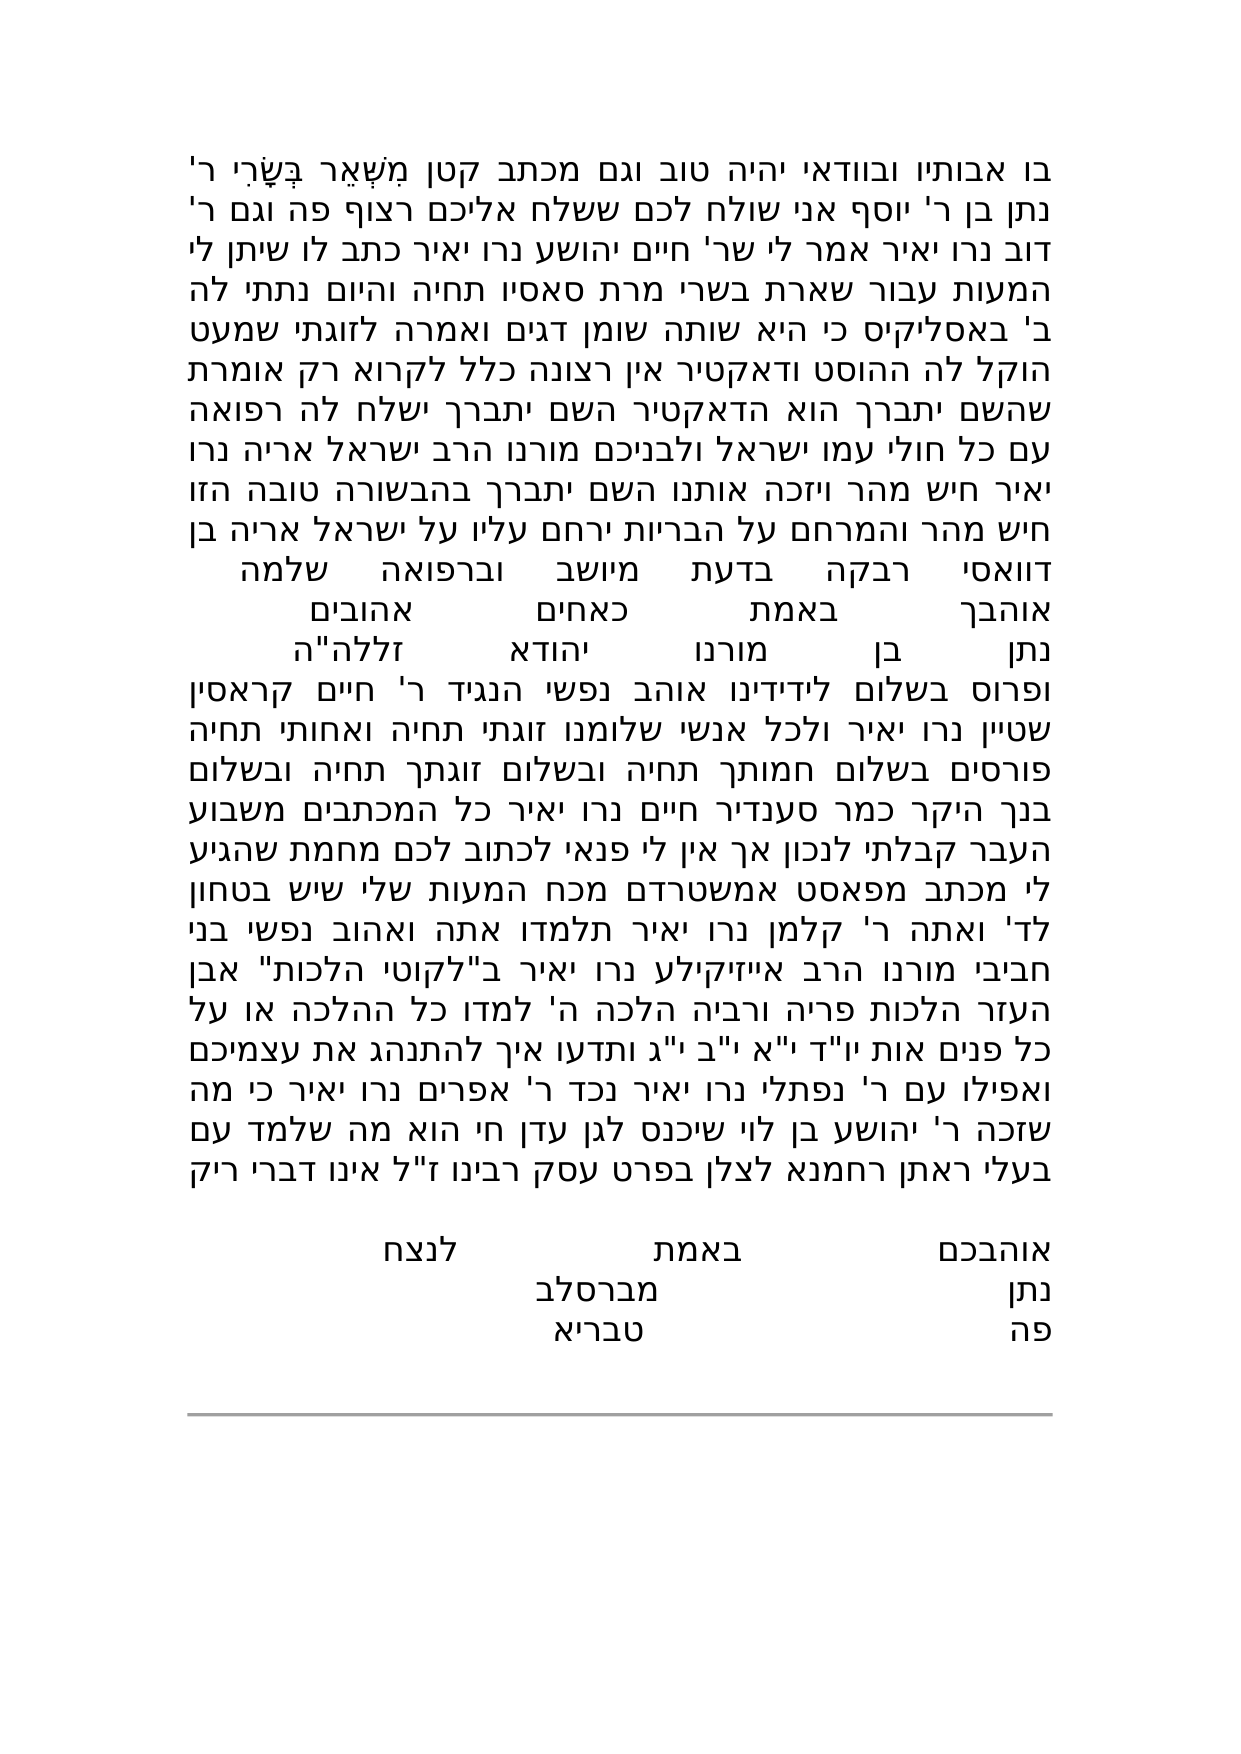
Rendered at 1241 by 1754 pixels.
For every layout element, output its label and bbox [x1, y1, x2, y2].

text [187, 150, 1053, 1379]
